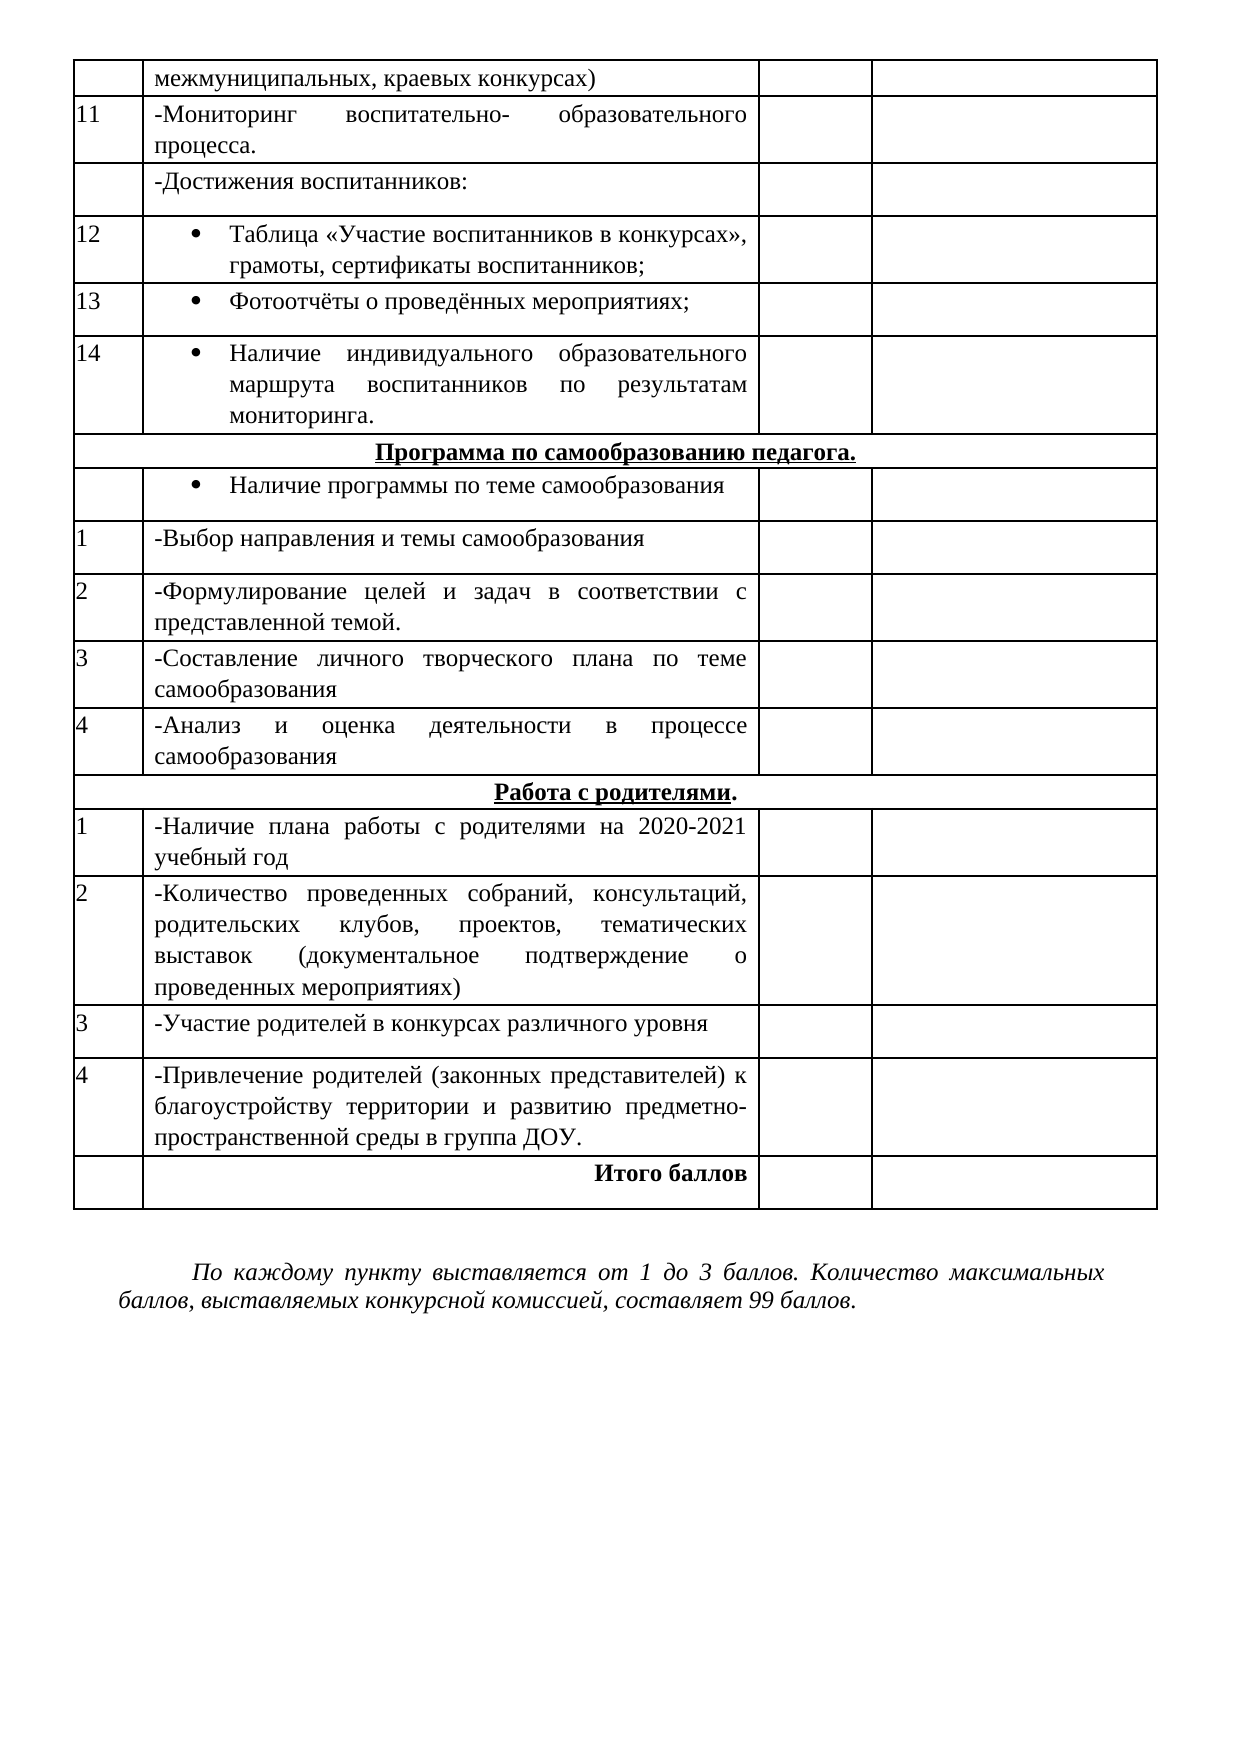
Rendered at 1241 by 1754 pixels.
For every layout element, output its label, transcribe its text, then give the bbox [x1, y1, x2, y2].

table_cell [75, 164, 142, 215]
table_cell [144, 61, 758, 95]
table_cell 2 [75, 575, 142, 640]
table_cell Итого баллов [144, 1157, 758, 1208]
table_cell 4 [75, 1059, 142, 1155]
table_cell Работа с родителями. [75, 776, 1156, 808]
table_cell -Составление личного творческого плана по теме самообразования [144, 642, 758, 707]
table_cell -Достижения воспитанников: [144, 164, 758, 215]
table_cell [75, 469, 142, 520]
table_cell [760, 1059, 871, 1155]
table_cell [873, 97, 1156, 162]
table_cell [760, 469, 871, 520]
table_cell [873, 1157, 1156, 1208]
table_cell [760, 164, 871, 215]
table_cell [873, 810, 1156, 875]
table_cell [873, 284, 1156, 335]
table_cell [760, 877, 871, 1004]
text По каждому пункту выставляется от 1 до 3 баллов. Количество максимальных баллов, выставляемых конкурсной комиссией, составляет 99 баллов. [118, 1257, 1107, 1314]
table_cell [873, 877, 1156, 1004]
table_cell 12 [75, 217, 142, 282]
table_cell 14 [75, 337, 142, 433]
table_cell [873, 642, 1156, 707]
table_cell 10 [75, 61, 142, 95]
table_cell Программа по самообразованию педагога. [75, 435, 1156, 467]
table_cell [873, 337, 1156, 433]
table_cell [873, 164, 1156, 215]
table_cell -Анализ и оценка деятельности в процессе самообразования [144, 709, 758, 774]
table_cell [873, 575, 1156, 640]
table_cell -Привлечение родителей (законных представителей) к благоустройству территории и развитию предметно- пространственной среды в группа ДОУ. [144, 1059, 758, 1155]
table_cell [760, 810, 871, 875]
table_cell [873, 469, 1156, 520]
table_cell [760, 97, 871, 162]
table_cell [760, 642, 871, 707]
table_cell -Наличие плана работы с родителями на 2020-2021 учебный год [144, 810, 758, 875]
table_cell [760, 709, 871, 774]
table_cell [873, 709, 1156, 774]
table_cell [760, 1157, 871, 1208]
table_cell [873, 1006, 1156, 1057]
table_cell 3 [75, 642, 142, 707]
table_cell -Участие родителей в конкурсах различного уровня [144, 1006, 758, 1057]
table_cell Таблица «Участие воспитанников в конкурсах», грамоты, сертификаты воспитанников; [144, 217, 758, 282]
table_cell 11 [75, 97, 142, 162]
table_cell 4 [75, 709, 142, 774]
table_cell 1 [75, 522, 142, 573]
table_cell -Формулирование целей и задач в соответствии с представленной темой. [144, 575, 758, 640]
table_cell [75, 1157, 142, 1208]
table_cell [873, 61, 1156, 95]
table_cell [760, 575, 871, 640]
table_cell [873, 1059, 1156, 1155]
table_cell -Мониторинг воспитательно- образовательного процесса. [144, 97, 758, 162]
table_cell [760, 522, 871, 573]
table_cell [873, 217, 1156, 282]
table_cell [760, 217, 871, 282]
table_cell 13 [75, 284, 142, 335]
table_cell [760, 61, 871, 95]
table_cell [873, 522, 1156, 573]
table_cell Наличие программы по теме самообразования [144, 469, 758, 520]
table_cell Наличие индивидуального образовательного маршрута воспитанников по результатам мониторинга. [144, 337, 758, 433]
table_cell Фотоотчёты о проведённых мероприятиях; [144, 284, 758, 335]
table_cell [760, 1006, 871, 1057]
table_cell 2 [75, 877, 142, 1004]
table_cell -Количество проведенных собраний, консультаций, родительских клубов, проектов, тематических выставок (документальное подтверждение о проведенных мероприятиях) [144, 877, 758, 1004]
table_cell 1 [75, 810, 142, 875]
table_cell 3 [75, 1006, 142, 1057]
table_cell [760, 284, 871, 335]
table_cell -Выбор направления и темы самообразования [144, 522, 758, 573]
table_cell [760, 337, 871, 433]
